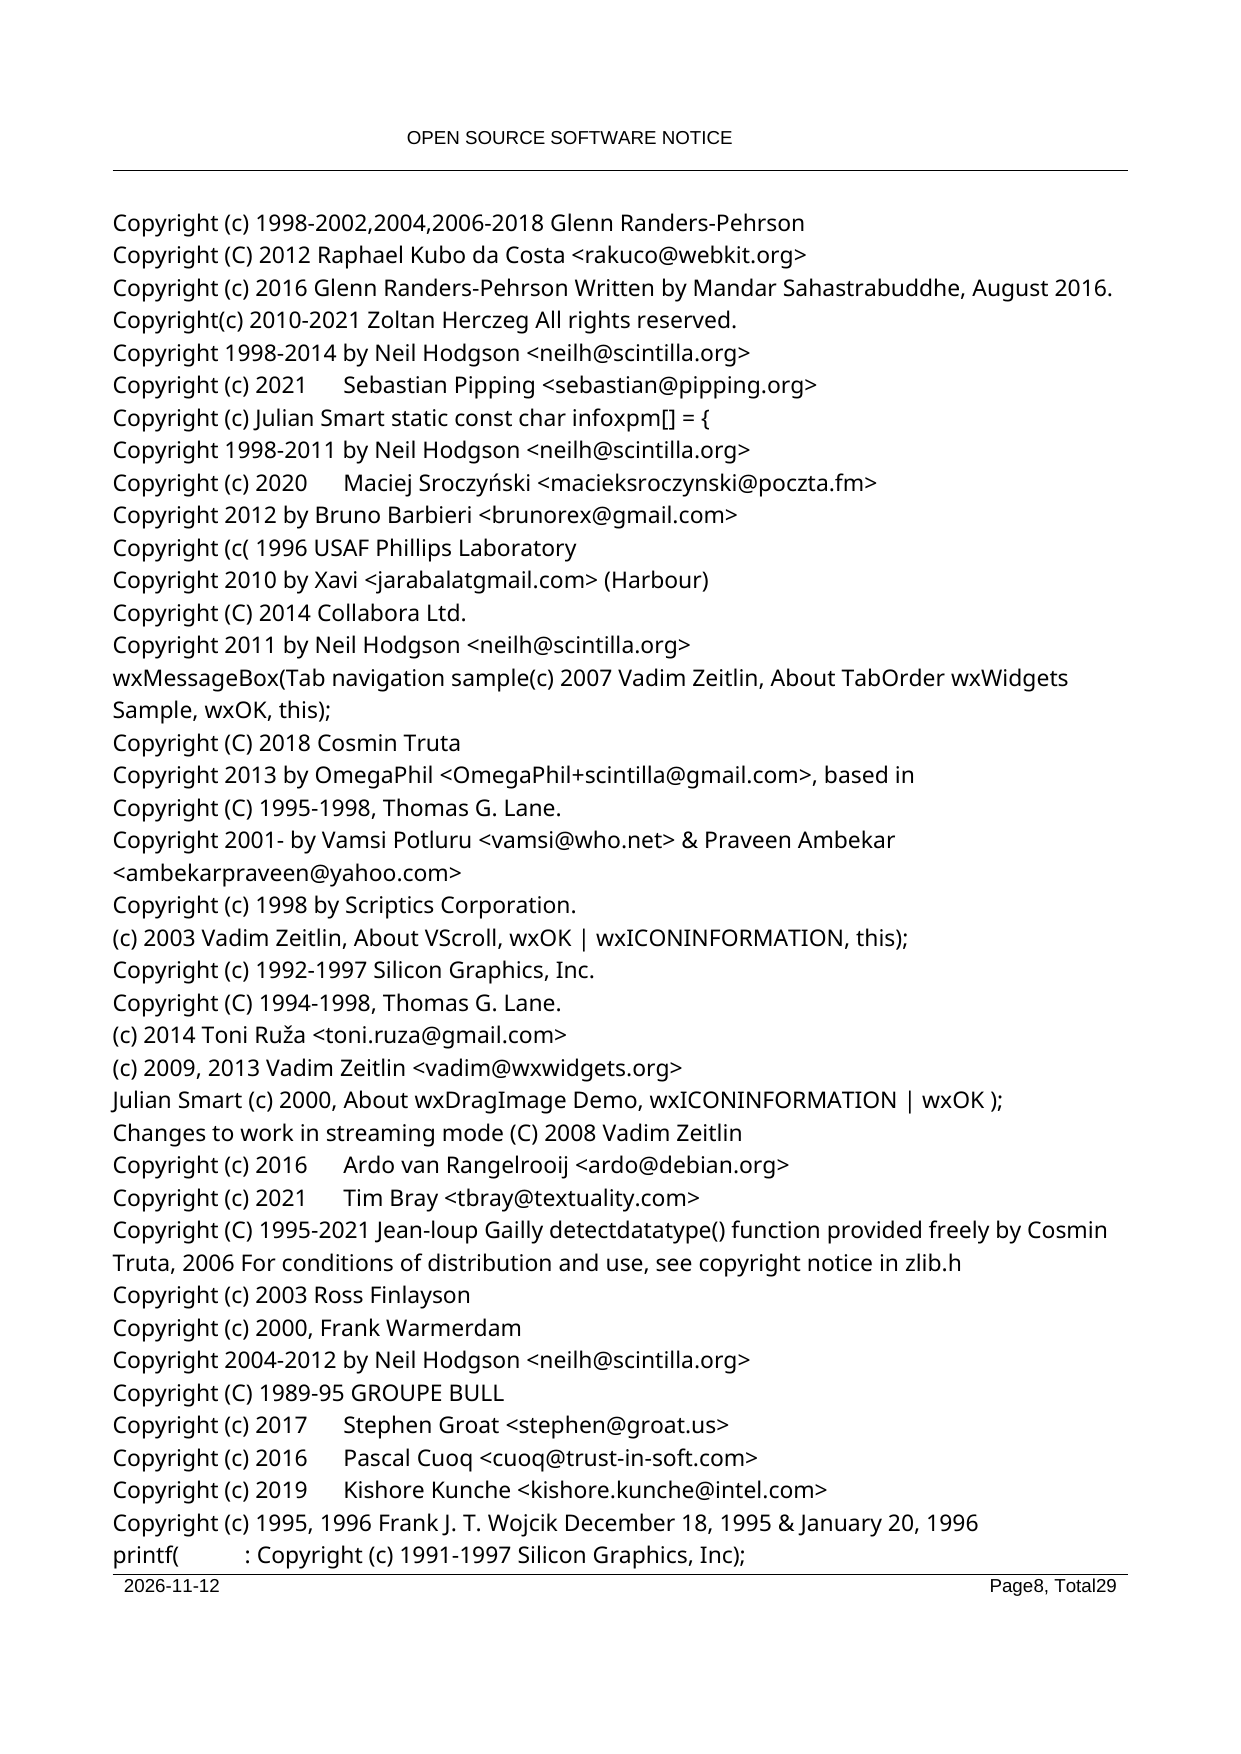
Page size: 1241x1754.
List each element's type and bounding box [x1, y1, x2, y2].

text [112, 206, 1128, 1571]
